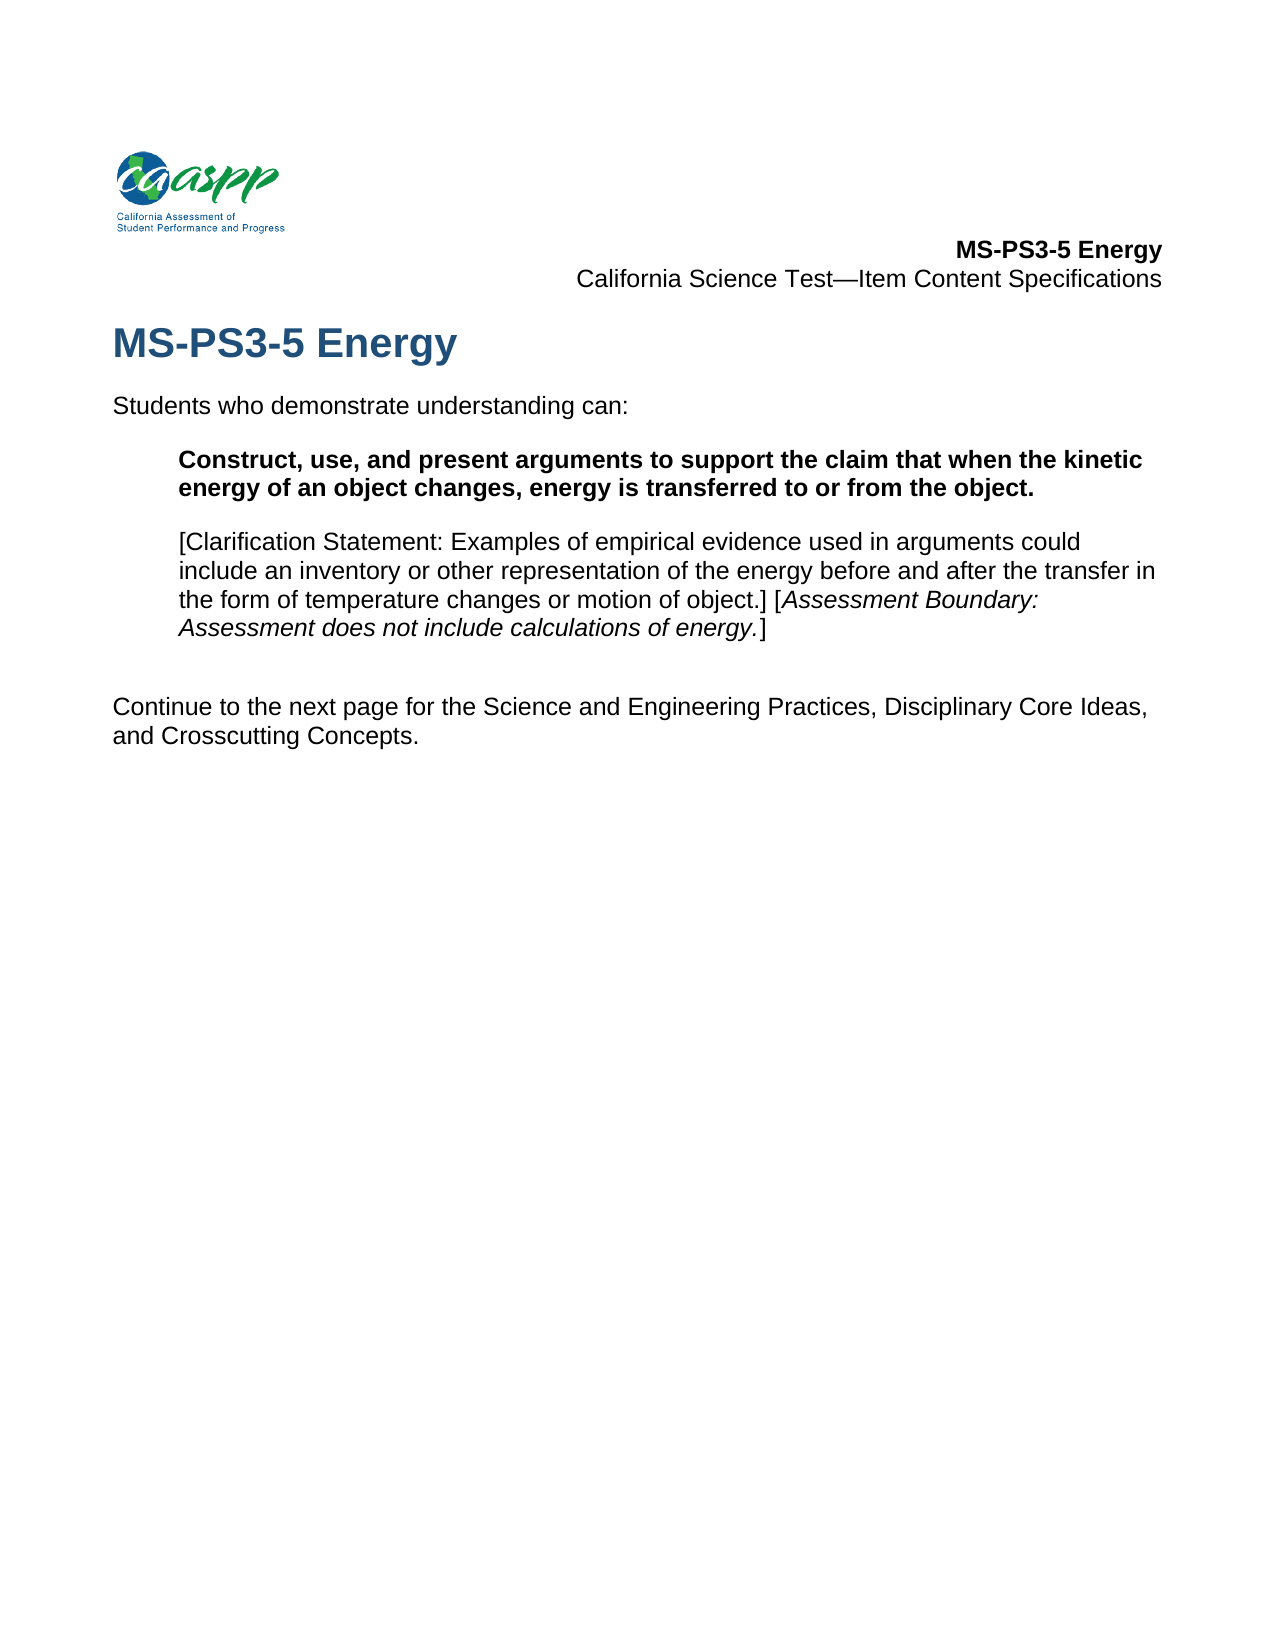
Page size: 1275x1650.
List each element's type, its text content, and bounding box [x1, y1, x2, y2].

text Students who demonstrate understanding can: [112, 391, 1162, 420]
text Construct, use, and present arguments to support the claim that when the kinetic energy of an object changes, energy is transferred to or from the object. [178, 445, 1162, 502]
text Continue to the next page for the Science and Engineering Practices, Disciplinary Core Ideas, and Crosscutting Concepts. [112, 692, 1162, 750]
text MS-PS3-5 Energy [112, 236, 1162, 264]
picture [112, 150, 287, 236]
text [Clarification Statement: Examples of empirical evidence used in arguments could include an inventory or other representation of the energy before and after the transfer in the form of temperature changes or motion of object.] [Assessment Boundary: Assessment does not include calculations of energy.] [178, 527, 1162, 642]
subtitle MS-PS3-5 Energy [112, 318, 1162, 366]
text California Science Test—Item Content Specifications [112, 264, 1162, 293]
